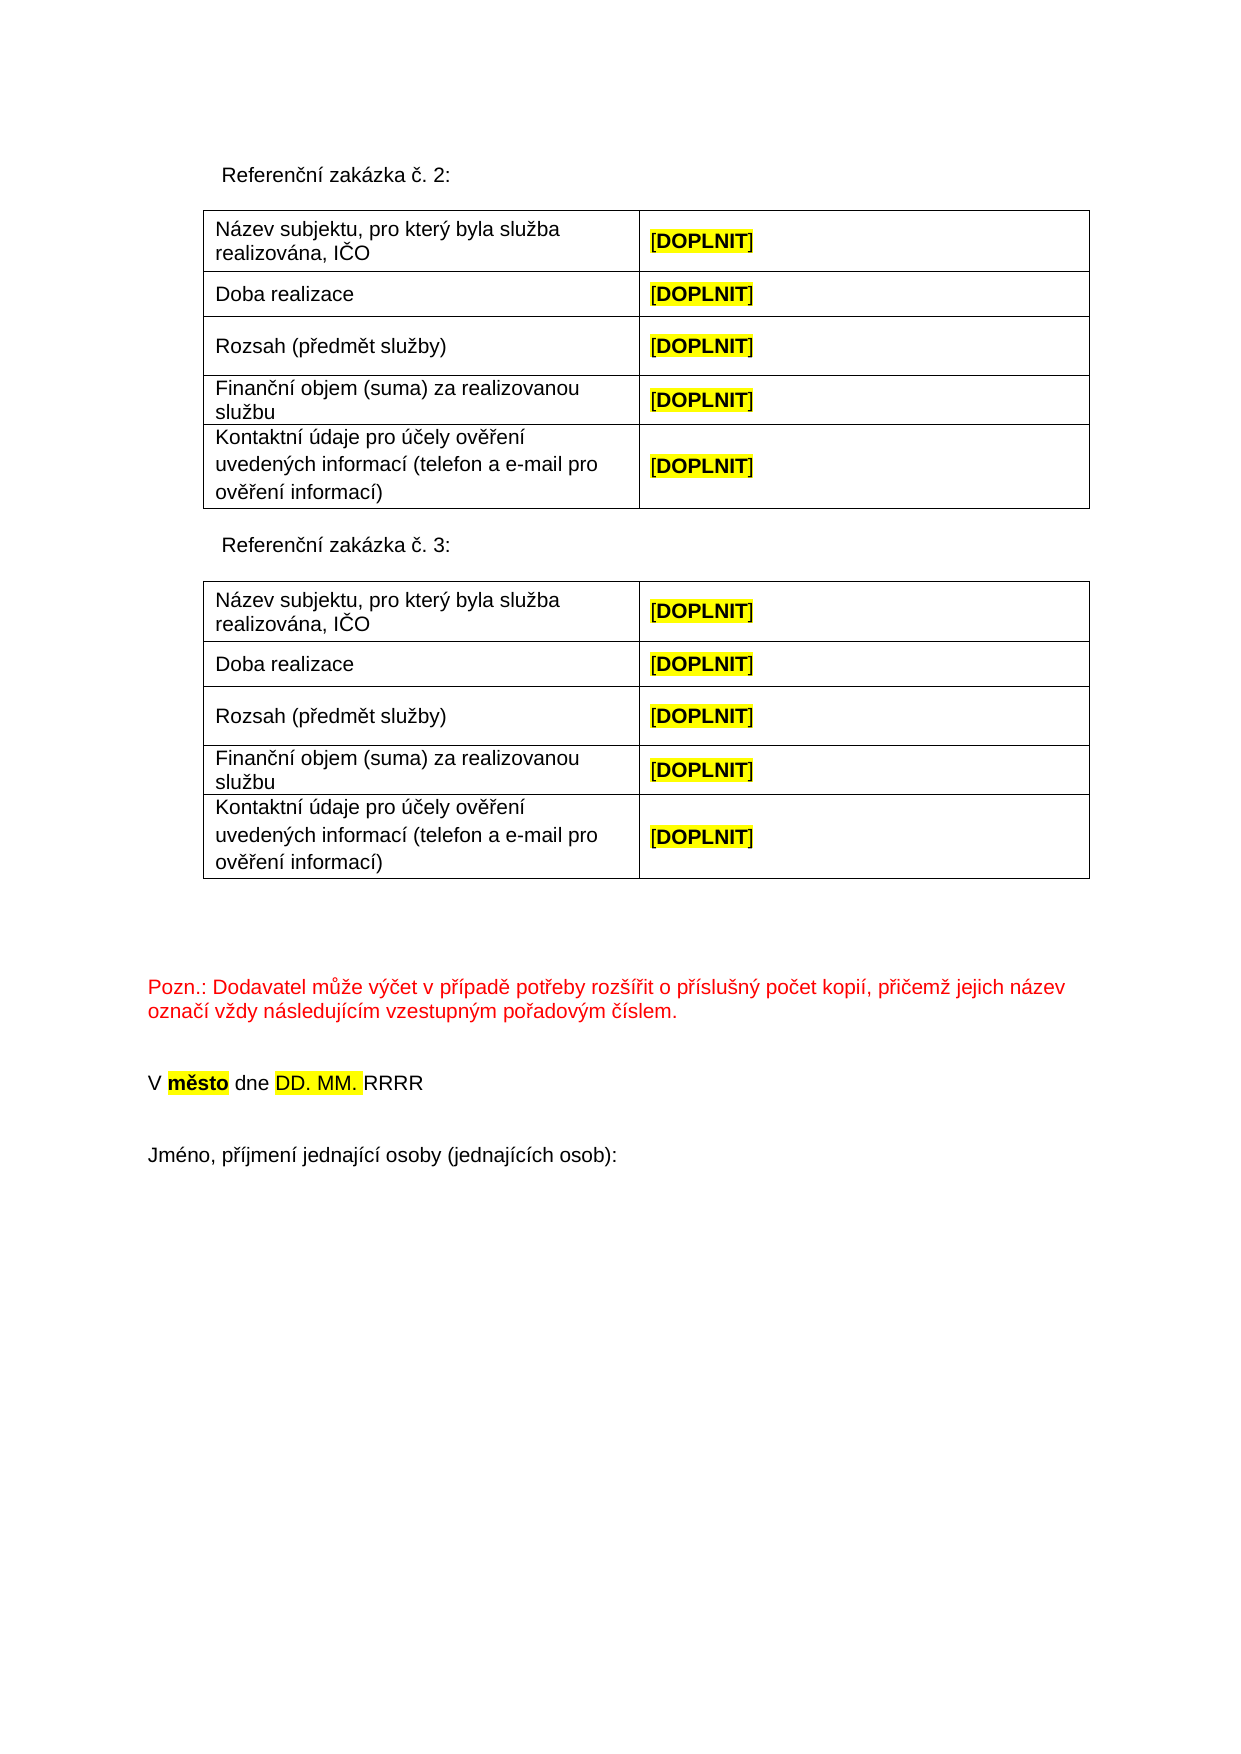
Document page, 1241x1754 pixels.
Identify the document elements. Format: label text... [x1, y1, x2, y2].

table_cell [DOPLNIT] [640, 272, 1089, 316]
table_cell [DOPLNIT] [640, 317, 1089, 374]
table_cell Kontaktní údaje pro účely ověření uvedených informací (telefon a e-mail pro ověření informací) [204, 425, 639, 508]
table_cell [DOPLNIT] [640, 376, 1089, 423]
text Pozn.: Dodavatel může výčet v případě potřeby rozšířit o příslušný počet kopií, přičemž jejich název označí vždy následujícím vzestupným pořadovým číslem. [148, 975, 1092, 1023]
table_cell Rozsah (předmět služby) [204, 687, 639, 745]
list Referenční zakázka č. 2: [221, 162, 1092, 186]
table_header [DOPLNIT] [640, 582, 1089, 641]
table_cell Kontaktní údaje pro účely ověření uvedených informací (telefon a e-mail pro ověření informací) [204, 795, 639, 878]
table_cell [DOPLNIT] [640, 746, 1089, 794]
table_cell Doba realizace [204, 272, 639, 316]
table_cell [DOPLNIT] [640, 795, 1089, 878]
table_cell Finanční objem (suma) za realizovanou službu [204, 746, 639, 794]
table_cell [204, 376, 639, 423]
table_cell Doba realizace [204, 642, 639, 686]
table_cell [DOPLNIT] [640, 425, 1089, 508]
list Referenční zakázka č. 3: [221, 533, 1092, 557]
table_header Název subjektu, pro který byla služba realizována, IČO [204, 211, 639, 271]
table_cell Rozsah (předmět služby) [204, 317, 639, 374]
table_header [DOPLNIT] [640, 211, 1089, 271]
table_header Název subjektu, pro který byla služba realizována, IČO [204, 582, 639, 641]
text V město dne DD. MM. RRRR [363, 1071, 1092, 1095]
text Jméno, příjmení jednající osoby (jednajících osob): [148, 1143, 1092, 1167]
table_cell [DOPLNIT] [640, 642, 1089, 686]
table_cell [DOPLNIT] [640, 687, 1089, 745]
